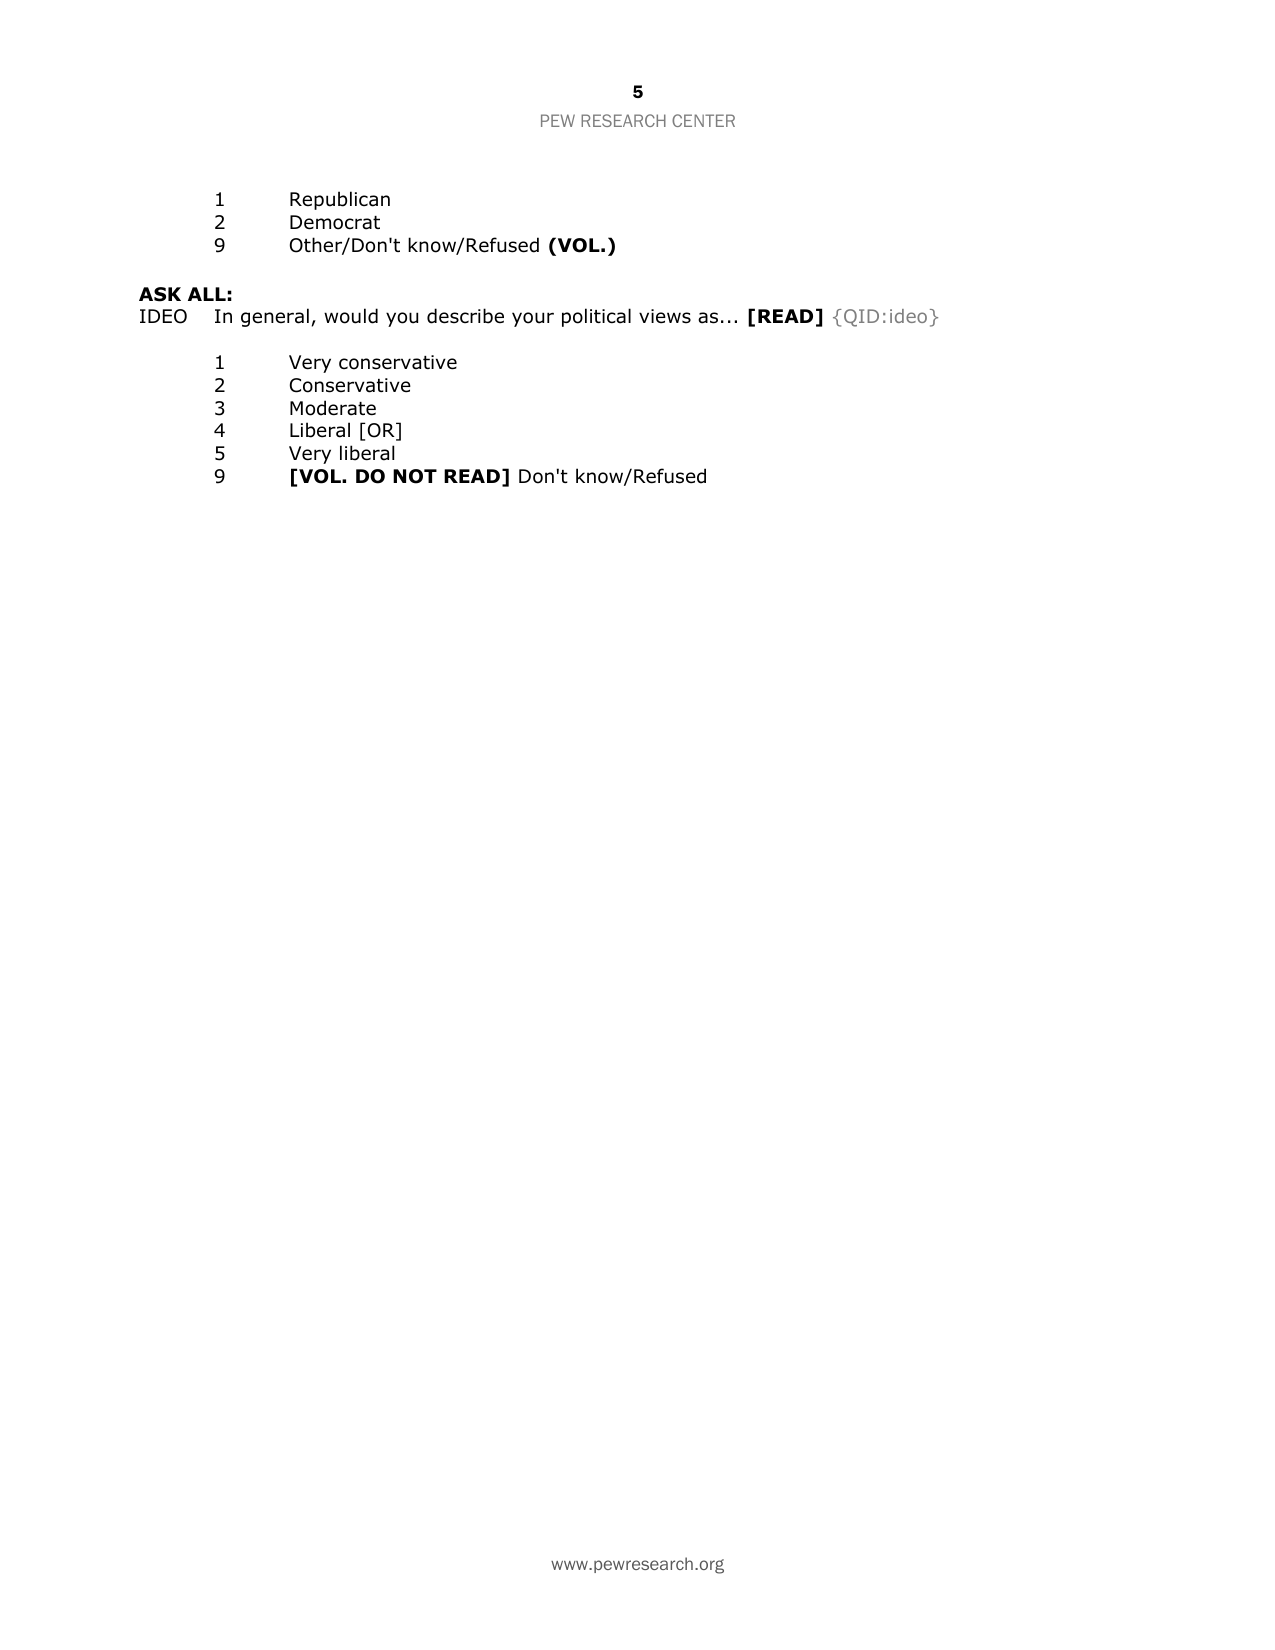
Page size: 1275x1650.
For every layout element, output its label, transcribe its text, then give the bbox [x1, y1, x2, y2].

text 1 Very conservative [214, 351, 1136, 373]
text 4 Liberal [OR] [214, 419, 1136, 442]
text 9 Other/Don't know/Refused (VOL.) [214, 233, 1136, 256]
text ASK ALL: [139, 282, 1136, 305]
text 5 Very liberal [214, 442, 1136, 464]
text 2 Democrat [214, 210, 1136, 233]
text 9 [VOL. DO NOT READ] Don't know/Refused [214, 464, 1136, 487]
text IDEO In general, would you describe your political views as... [READ] {QID:ideo} [139, 305, 1136, 328]
text 2 Conservative [214, 373, 1136, 396]
text 1 Republican [214, 187, 1136, 210]
text 3 Moderate [214, 396, 1136, 419]
